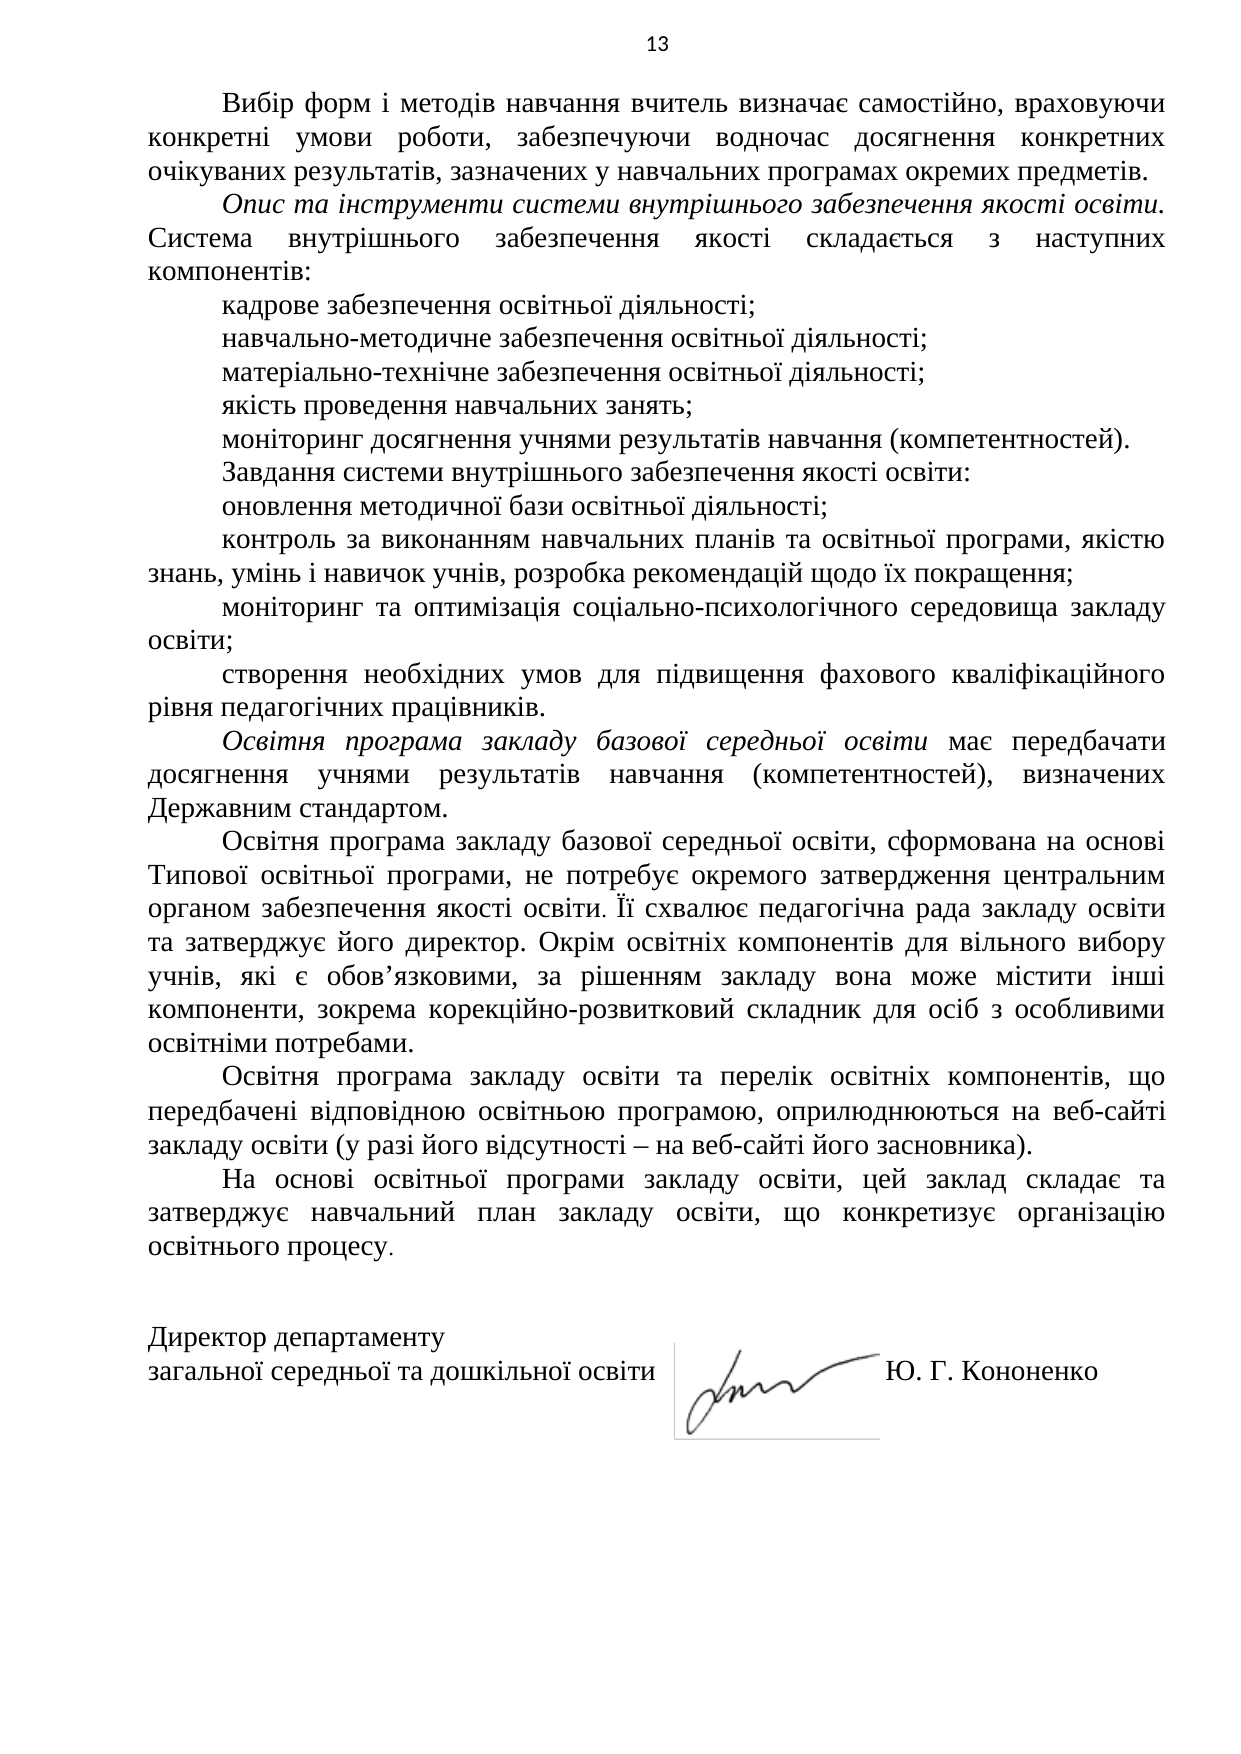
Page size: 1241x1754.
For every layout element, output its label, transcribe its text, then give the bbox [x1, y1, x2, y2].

text загальної середньої та дошкільної освіти Ю. Г. Кононенко [148, 1353, 673, 1386]
text оновлення методичної бази освітньої діяльності; [222, 488, 1166, 522]
text Опис та інструменти системи внутрішнього забезпечення якості освіти. Система внутрішнього забезпечення якості складається з наступних компонентів: [148, 186, 1166, 287]
picture [673, 1343, 880, 1441]
text матеріально-технічне забезпечення освітньої діяльності; [222, 354, 1166, 387]
text якість проведення навчальних занять; [222, 387, 1166, 421]
text Завдання системи внутрішнього забезпечення якості освіти: [148, 454, 1166, 488]
text моніторинг досягнення учнями результатів навчання (компетентностей). [222, 421, 1166, 454]
text Освітня програма закладу базової середньої освіти, сформована на основі Типової освітньої програми, не потребує окремого затвердження центральним органом забезпечення якості освіти. Її схвалює педагогічна рада закладу освіти та затверджує його директор. Окрім освітніх компонентів для вільного вибору учнів, які є обов’язковими, за рішенням закладу вона може містити інші компоненти, зокрема корекційно-розвитковий складник для осіб з особливими освітніми потребами. [148, 823, 1166, 1058]
text Директор департаменту [148, 1319, 1166, 1353]
text Освітня програма закладу базової середньої освіти має передбачати досягнення учнями результатів навчання (компетентностей), визначених Державним стандартом. [148, 723, 1166, 823]
text кадрове забезпечення освітньої діяльності; [222, 287, 1166, 320]
text створення необхідних умов для підвищення фахового кваліфікаційного рівня педагогічних працівників. [148, 656, 1166, 723]
text На основі освітньої програми закладу освіти, цей заклад складає та затверджує навчальний план закладу освіти, що конкретизує організацію освітнього процесу. [148, 1161, 1166, 1262]
text загальної середньої та дошкільної освіти Ю. Г. Кононенко [880, 1353, 1166, 1386]
text навчально-методичне забезпечення освітньої діяльності; [222, 320, 1166, 354]
text Вибір форм і методів навчання вчитель визначає самостійно, враховуючи конкретні умови роботи, забезпечуючи водночас досягнення конкретних очікуваних результатів, зазначених у навчальних програмах окремих предметів. [148, 86, 1166, 186]
text моніторинг та оптимізація соціально-психологічного середовища закладу освіти; [148, 589, 1166, 656]
text контроль за виконанням навчальних планів та освітньої програми, якістю знань, умінь і навичок учнів, розробка рекомендацій щодо їх покращення; [148, 522, 1166, 589]
text Освітня програма закладу освіти та перелік освітніх компонентів, що передбачені відповідною освітньою програмою, оприлюднюються на веб-сайті закладу освіти (у разі його відсутності – на веб-сайті його засновника). [148, 1058, 1166, 1161]
